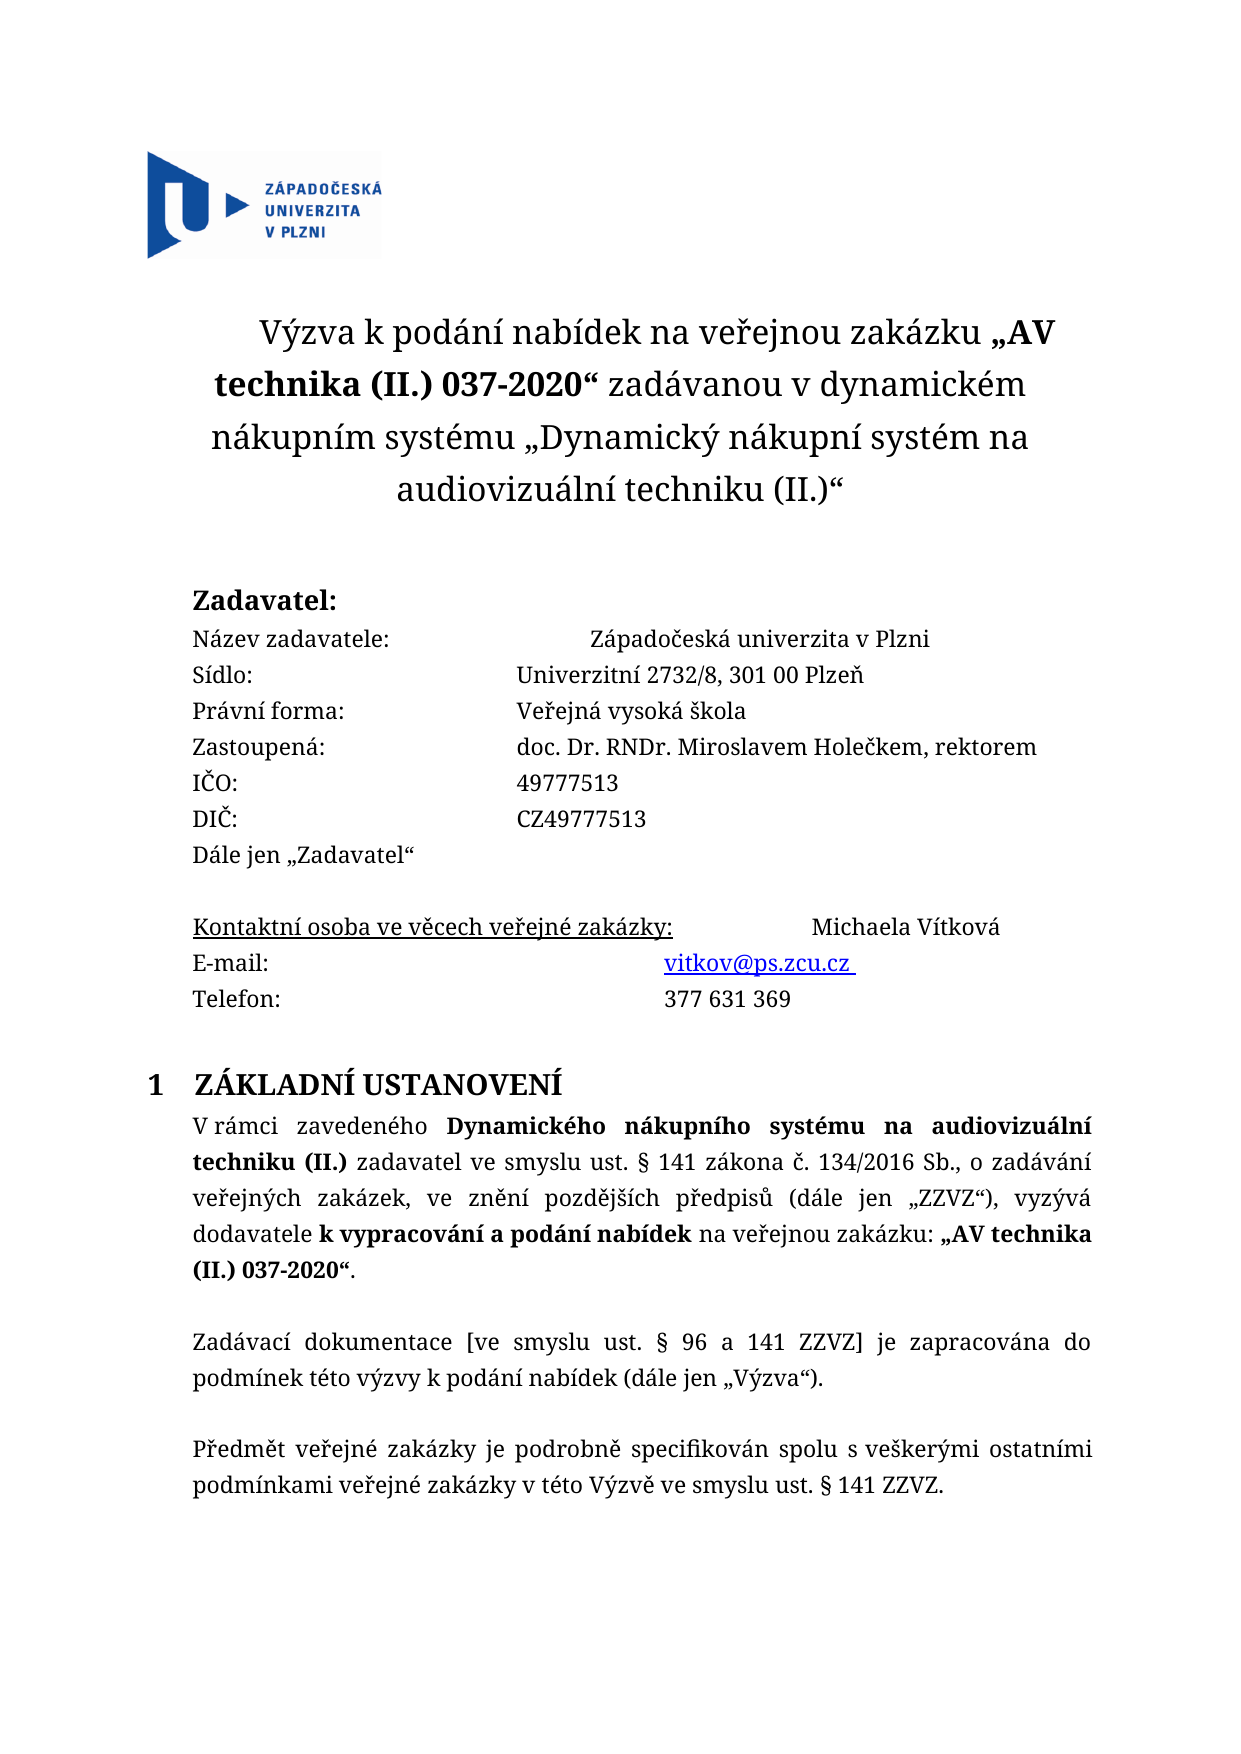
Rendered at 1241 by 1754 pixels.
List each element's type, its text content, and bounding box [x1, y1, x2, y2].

text Zadávací dokumentace [ve smyslu ust. § 96 a 141 ZZVZ] je zapracována do podmínek této výzvy k podání nabídek (dále jen „Výzva“). [192, 1326, 1093, 1393]
text Zastoupená: doc. Dr. RNDr. Miroslavem Holečkem, rektorem [192, 731, 1093, 762]
text 1 ZÁKLADNÍ USTANOVENÍ [148, 1064, 1093, 1104]
text Dále jen „Zadavatel“ [148, 839, 1093, 870]
text Sídlo: Univerzitní 2732/8, 301 00 Plzeň [148, 659, 1093, 691]
text IČO: 49777513 [148, 767, 1093, 798]
text E-mail: vitkov@ps.zcu.cz [148, 947, 1093, 978]
text Zadavatel: [192, 581, 1093, 618]
text V rámci zavedeného Dynamického nákupního systému na audiovizuální techniku (II.) zadavatel ve smyslu ust. § 141 zákona č. 134/2016 Sb., o zadávání veřejných zakázek, ve znění pozdějších předpisů (dále jen „ZZVZ“), vyzývá dodavatele k vypracování a podání nabídek na veřejnou zakázku: „AV technika (II.) 037-2020“. [192, 1110, 1093, 1285]
text Telefon: 377 631 369 [148, 983, 1093, 1014]
text Název zadavatele: Západočeská univerzita v Plzni [148, 623, 1093, 655]
text Výzva k podání nabídek na veřejnou zakázku „AV technika (II.) 037-2020“ zadávanou v dynamickém nákupním systému „Dynamický nákupní systém na audiovizuální techniku (II.)“ [148, 309, 1093, 511]
text Právní forma: Veřejná vysoká škola [148, 695, 1093, 727]
text Předmět veřejné zakázky je podrobně specifikován spolu s veškerými ostatními podmínkami veřejné zakázky v této Výzvě ve smyslu ust. § 141 ZZVZ. [192, 1433, 1093, 1501]
text DIČ: CZ49777513 [148, 803, 1093, 834]
text Kontaktní osoba ve věcech veřejné zakázky: Michaela Vítková [148, 911, 1093, 942]
picture [147, 151, 382, 259]
